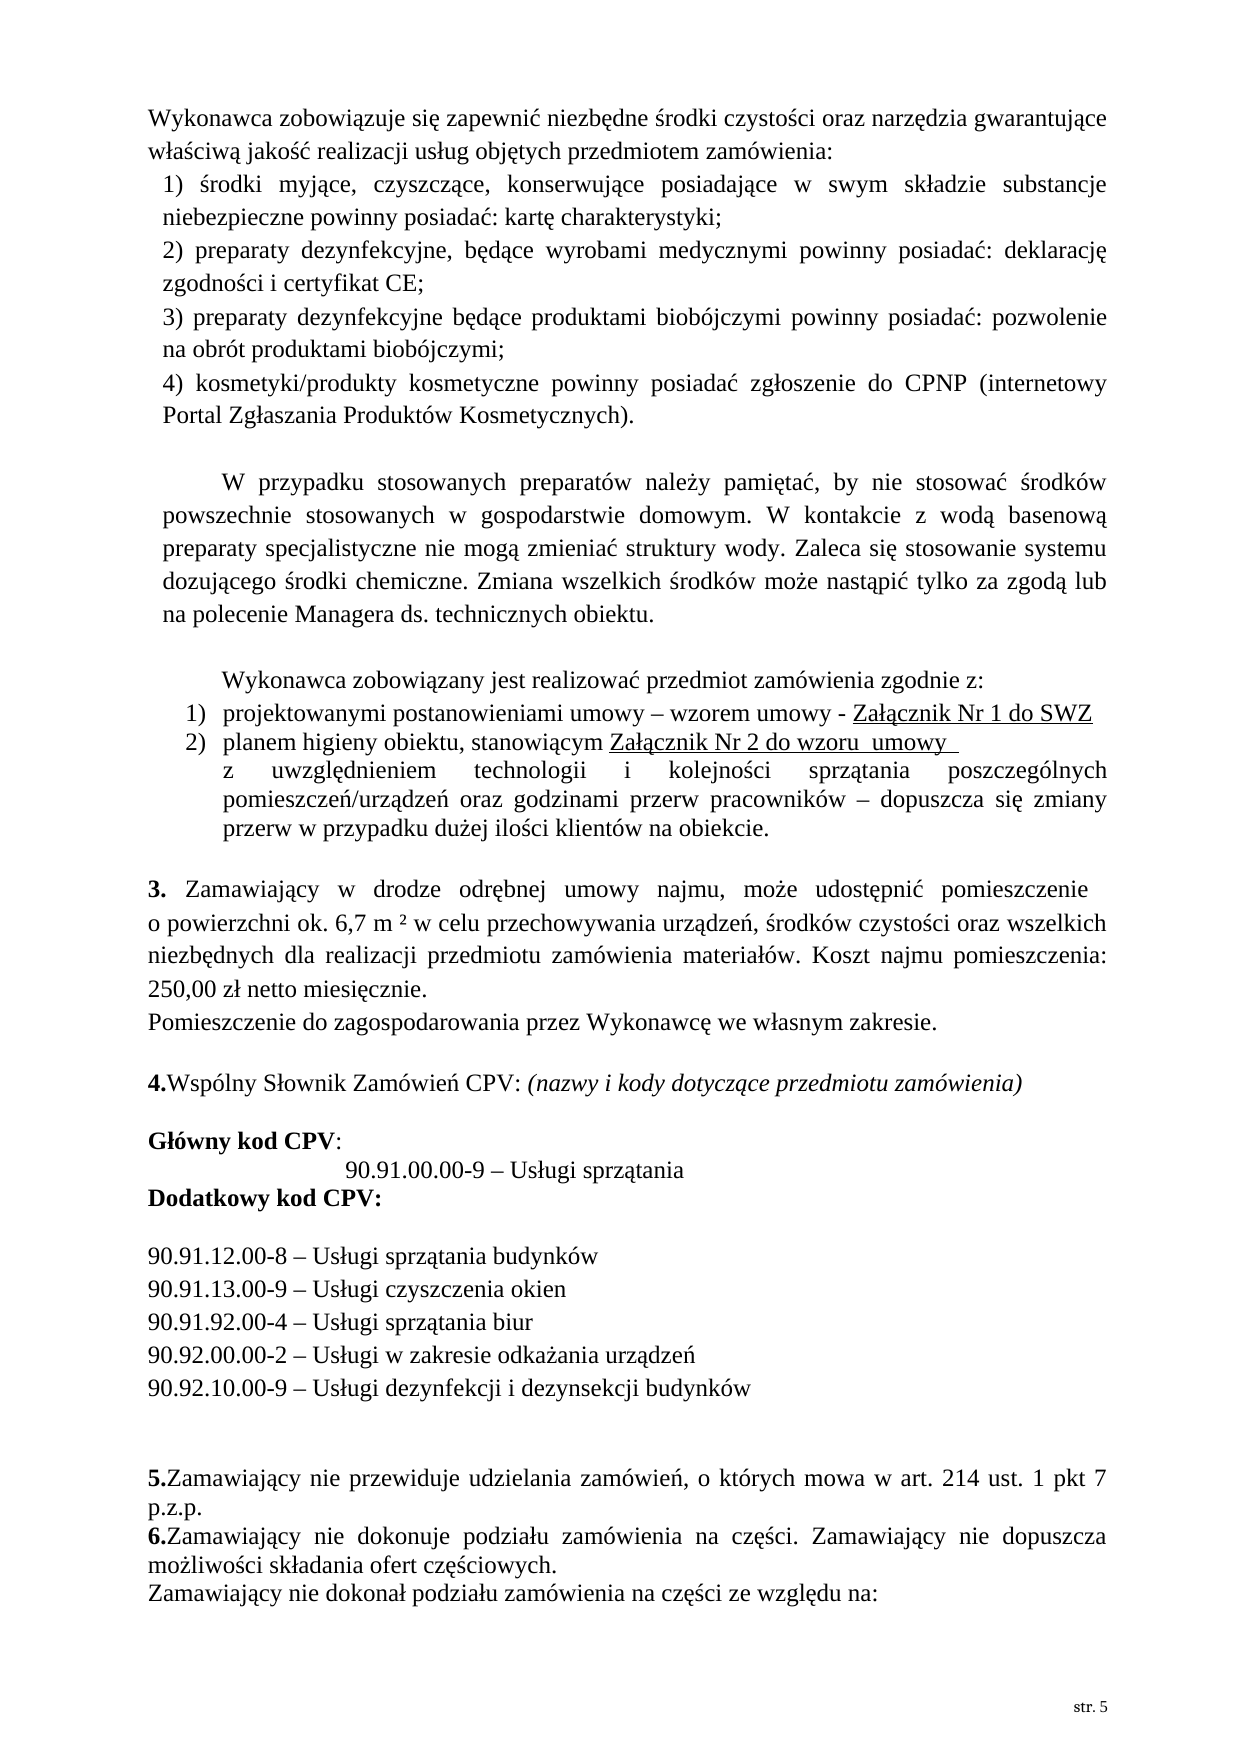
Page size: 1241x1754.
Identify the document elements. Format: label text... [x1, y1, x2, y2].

text 90.92.00.00-2 – Usługi w zakresie odkażania urządzeń [148, 1340, 1107, 1369]
text 6.Zamawiający nie dokonuje podziału zamówienia na części. Zamawiający nie dopuszcza możliwości składania ofert częściowych. [148, 1521, 1107, 1578]
text W przypadku stosowanych preparatów należy pamiętać, by nie stosować środków powszechnie stosowanych w gospodarstwie domowym. W kontakcie z wodą basenową preparaty specjalistyczne nie mogą zmieniać struktury wody. Zaleca się stosowanie systemu dozującego środki chemiczne. Zmiana wszelkich środków może nastąpić tylko za zgodą lub na polecenie Managera ds. technicznych obiektu. [162, 467, 1107, 627]
text Zamawiający nie dokonał podziału zamówienia na części ze względu na: [148, 1578, 1107, 1607]
text 4.Wspólny Słownik Zamówień CPV: (nazwy i kody dotyczące przedmiotu zamówienia) [148, 1068, 1107, 1097]
text 4) kosmetyki/produkty kosmetyczne powinny posiadać zgłoszenie do CPNP (internetowy Portal Zgłaszania Produktów Kosmetycznych). [162, 368, 1107, 429]
list planem higieny obiektu, stanowiącym Załącznik Nr 2 do wzoru umowy z uwzględnieniem technologii i kolejności sprzątania poszczególnych pomieszczeń/urządzeń oraz godzinami przerw pracowników – dopuszcza się zmiany przerw w przypadku dużej ilości klientów na obiekcie. [185, 727, 1107, 842]
text 5.Zamawiający nie przewiduje udzielania zamówień, o których mowa w art. 214 ust. 1 pkt 7 p.z.p. [148, 1463, 1107, 1521]
list projektowanymi postanowieniami umowy – wzorem umowy - Załącznik Nr 1 do SWZ [185, 698, 1107, 727]
text 3. Zamawiający w drodze odrębnej umowy najmu, może udostępnić pomieszczenie o powierzchni ok. 6,7 m ² w celu przechowywania urządzeń, środków czystości oraz wszelkich niezbędnych dla realizacji przedmiotu zamówienia materiałów. Koszt najmu pomieszczenia: 250,00 zł netto miesięcznie. [148, 874, 1107, 1002]
text 90.91.00.00-9 – Usługi sprzątania [148, 1155, 1107, 1183]
text 1) środki myjące, czyszczące, konserwujące posiadające w swym składzie substancje niebezpieczne powinny posiadać: kartę charakterystyki; [162, 169, 1107, 231]
text 3) preparaty dezynfekcyjne będące produktami biobójczymi powinny posiadać: pozwolenie na obrót produktami biobójczymi; [162, 302, 1107, 363]
list Dodatkowy kod CPV: [148, 1183, 1107, 1212]
text Pomieszczenie do zagospodarowania przez Wykonawcę we własnym zakresie. [148, 1007, 1107, 1035]
text 90.91.13.00-9 – Usługi czyszczenia okien [148, 1274, 1107, 1303]
text 90.91.12.00-8 – Usługi sprzątania budynków [148, 1241, 1107, 1270]
text Wykonawca zobowiązany jest realizować przedmiot zamówienia zgodnie z: [148, 665, 1107, 693]
text 90.91.92.00-4 – Usługi sprzątania biur [148, 1307, 1107, 1336]
list Główny kod CPV: [148, 1126, 1107, 1155]
text 90.92.10.00-9 – Usługi dezynfekcji i dezynsekcji budynków [148, 1373, 1107, 1402]
text 2) preparaty dezynfekcyjne, będące wyrobami medycznymi powinny posiadać: deklarację zgodności i certyfikat CE; [162, 236, 1107, 297]
text Wykonawca zobowiązuje się zapewnić niezbędne środki czystości oraz narzędzia gwarantujące właściwą jakość realizacji usług objętych przedmiotem zamówienia: [148, 103, 1107, 165]
